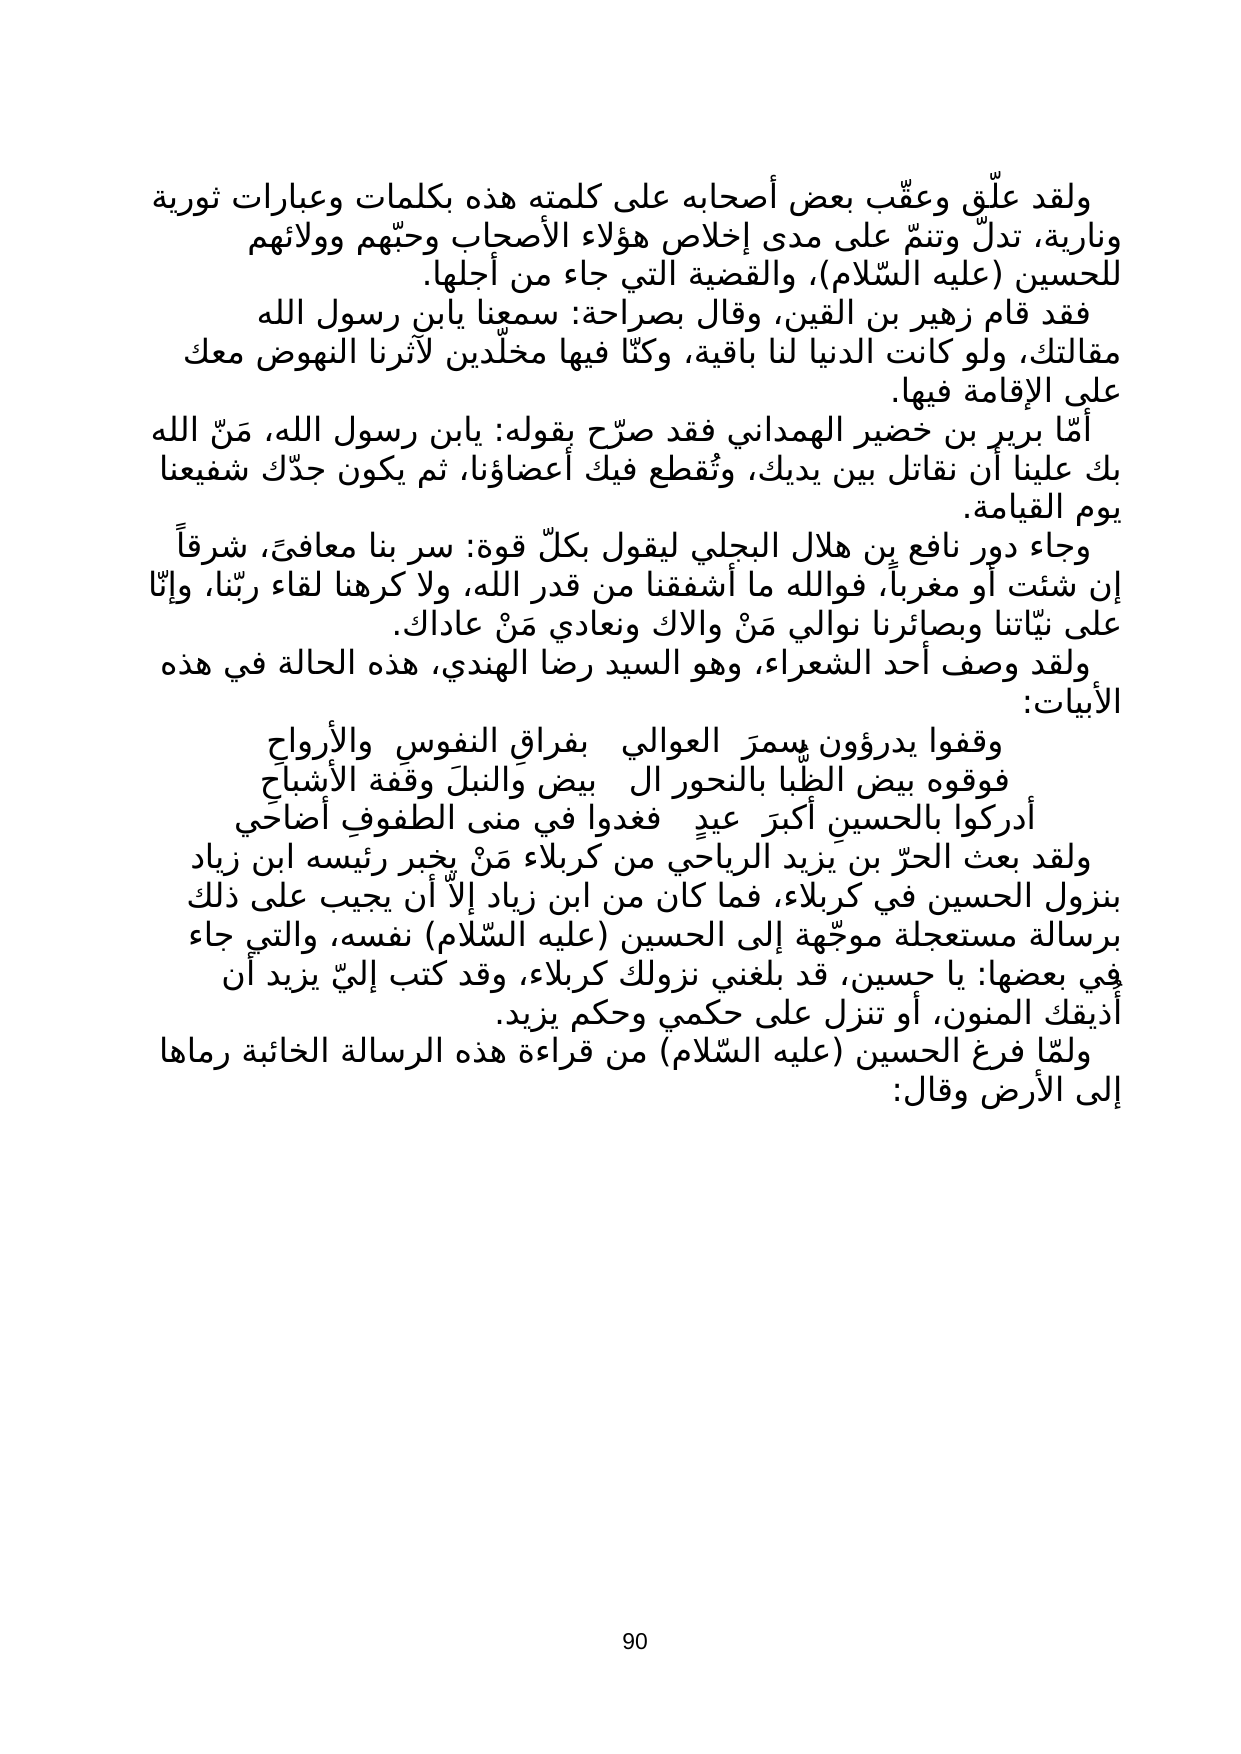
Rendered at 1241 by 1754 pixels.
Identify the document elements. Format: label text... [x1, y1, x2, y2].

text ولقد وصف أحد الشعراء، وهو السيد رضا الهندي، هذه الحالة في هذه الأبيات: [148, 643, 1122, 721]
text ولمّا فرغ الحسين (عليه السّلام) من قراءة هذه الرسالة الخائبة رماها إلى الأرض وقال: [148, 1032, 1122, 1110]
text ولقد علّق وعقّب بعض أصحابه على كلمته هذه بكلمات وعبارات ثورية ونارية، تدلّ وتنمّ على مدى إخلاص هؤلاء الأصحاب وحبّهم وولائهم للحسين (عليه السّلام)، والقضية التي جاء من أجلها. [148, 177, 1122, 294]
text أدركوا بالحسينِ أكبرَ عيدٍ فغدوا في منى الطفوفِ أضاحي [148, 799, 1122, 838]
text فقد قام زهير بن القين، وقال بصراحة: سمعنا يابن رسول الله مقالتك، ولو كانت الدنيا لنا باقية، وكنّا فيها مخلّدين لآثرنا النهوض معك على الإقامة فيها. [148, 294, 1122, 410]
text فوقوه بيض الظُّبا بالنحور ال بيض والنبلَ وقفة الأشباحِ [148, 760, 1122, 799]
text وقفوا يدرؤون سمرَ العوالي بفراقِ النفوسِ والأرواحِ [148, 721, 1122, 760]
text ولقد بعث الحرّ بن يزيد الرياحي من كربلاء مَنْ يخبر رئيسه ابن زياد بنزول الحسين في كربلاء، فما كان من ابن زياد إلاّ أن يجيب على ذلك برسالة مستعجلة موجّهة إلى الحسين (عليه السّلام) نفسه، والتي جاء في بعضها: يا حسين، قد بلغني نزولك كربلاء، وقد كتب إليّ يزيد أن أُذيقك المنون، أو تنزل على حكمي وحكم يزيد. [148, 838, 1122, 1032]
text أمّا برير بن خضير الهمداني فقد صرّح بقوله: يابن رسول الله، مَنّ الله بك علينا أن نقاتل بين يديك، وتُقطع فيك أعضاؤنا، ثم يكون جدّك شفيعنا يوم القيامة. [148, 410, 1122, 527]
text وجاء دور نافع بن هلال البجلي ليقول بكلّ قوة: سر بنا معافىً، شرقاً إن شئت أو مغرباً، فوالله ما أشفقنا من قدر الله، ولا كرهنا لقاء ربّنا، وإنّا على نيّاتنا وبصائرنا نوالي مَنْ والاك ونعادي مَنْ عاداك. [148, 527, 1122, 643]
